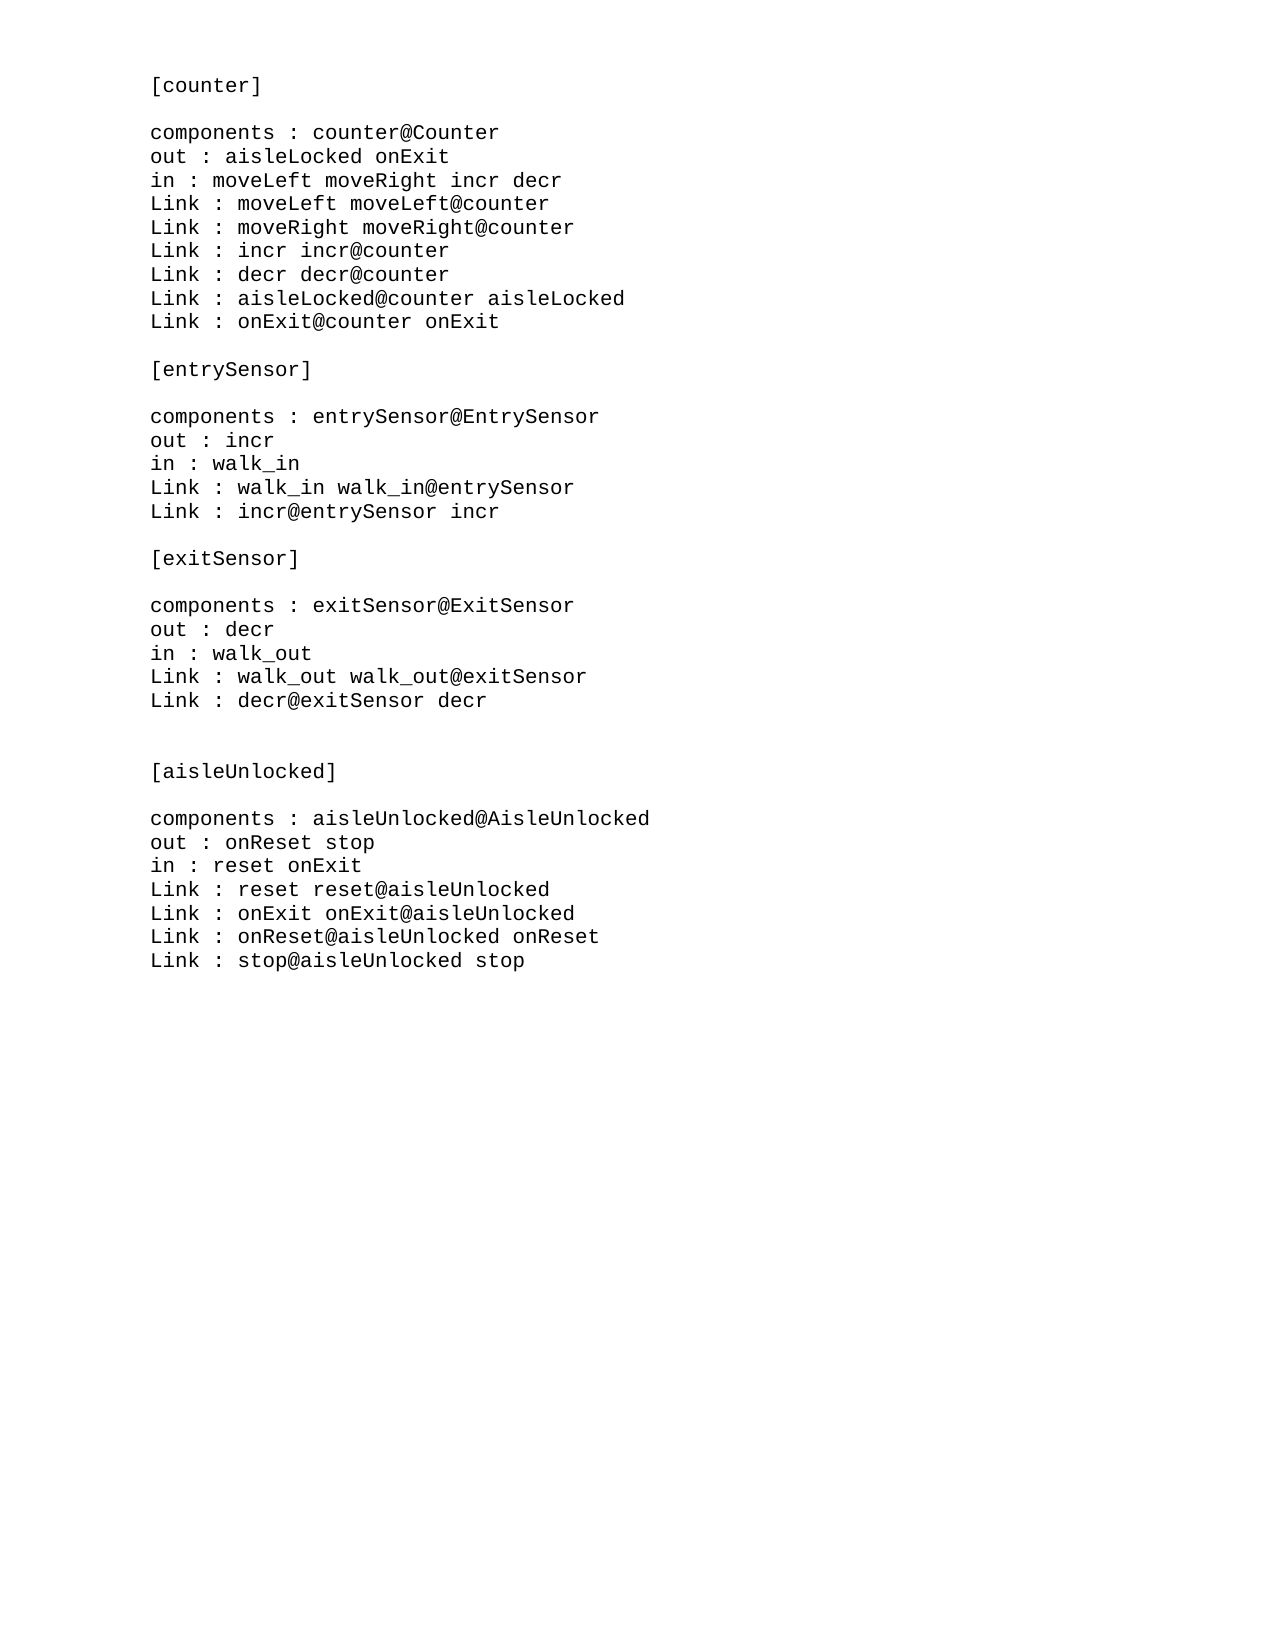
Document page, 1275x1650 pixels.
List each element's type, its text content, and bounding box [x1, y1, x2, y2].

text Link : onExit@counter onExit [150, 311, 1125, 335]
text Link : aisleLocked@counter aisleLocked [150, 288, 1125, 311]
text Link : onReset@aisleUnlocked onReset [150, 926, 1125, 950]
text in : reset onExit [150, 855, 1125, 879]
text in : walk_out [150, 642, 1125, 666]
text Link : incr@entrySensor incr [150, 501, 1125, 524]
text out : incr [150, 430, 1125, 453]
text Link : stop@aisleUnlocked stop [150, 950, 1125, 973]
text components : entrySensor@EntrySensor [150, 406, 1125, 430]
text Link : decr decr@counter [150, 264, 1125, 288]
text Link : reset reset@aisleUnlocked [150, 879, 1125, 903]
text Link : decr@exitSensor decr [150, 690, 1125, 713]
text [entrySensor] [150, 359, 1125, 382]
text Link : onExit onExit@aisleUnlocked [150, 903, 1125, 926]
text [aisleUnlocked] [150, 761, 1125, 784]
text [counter] [150, 75, 1125, 99]
text Link : moveRight moveRight@counter [150, 217, 1125, 241]
text out : onReset stop [150, 832, 1125, 855]
text components : aisleUnlocked@AisleUnlocked [150, 808, 1125, 832]
text in : moveLeft moveRight incr decr [150, 169, 1125, 193]
text components : exitSensor@ExitSensor [150, 595, 1125, 619]
text Link : moveLeft moveLeft@counter [150, 193, 1125, 217]
text in : walk_in [150, 453, 1125, 477]
text Link : incr incr@counter [150, 241, 1125, 264]
text [exitSensor] [150, 548, 1125, 572]
text components : counter@Counter [150, 122, 1125, 146]
text Link : walk_out walk_out@exitSensor [150, 666, 1125, 690]
text Link : walk_in walk_in@entrySensor [150, 477, 1125, 501]
text out : decr [150, 619, 1125, 642]
text out : aisleLocked onExit [150, 146, 1125, 169]
